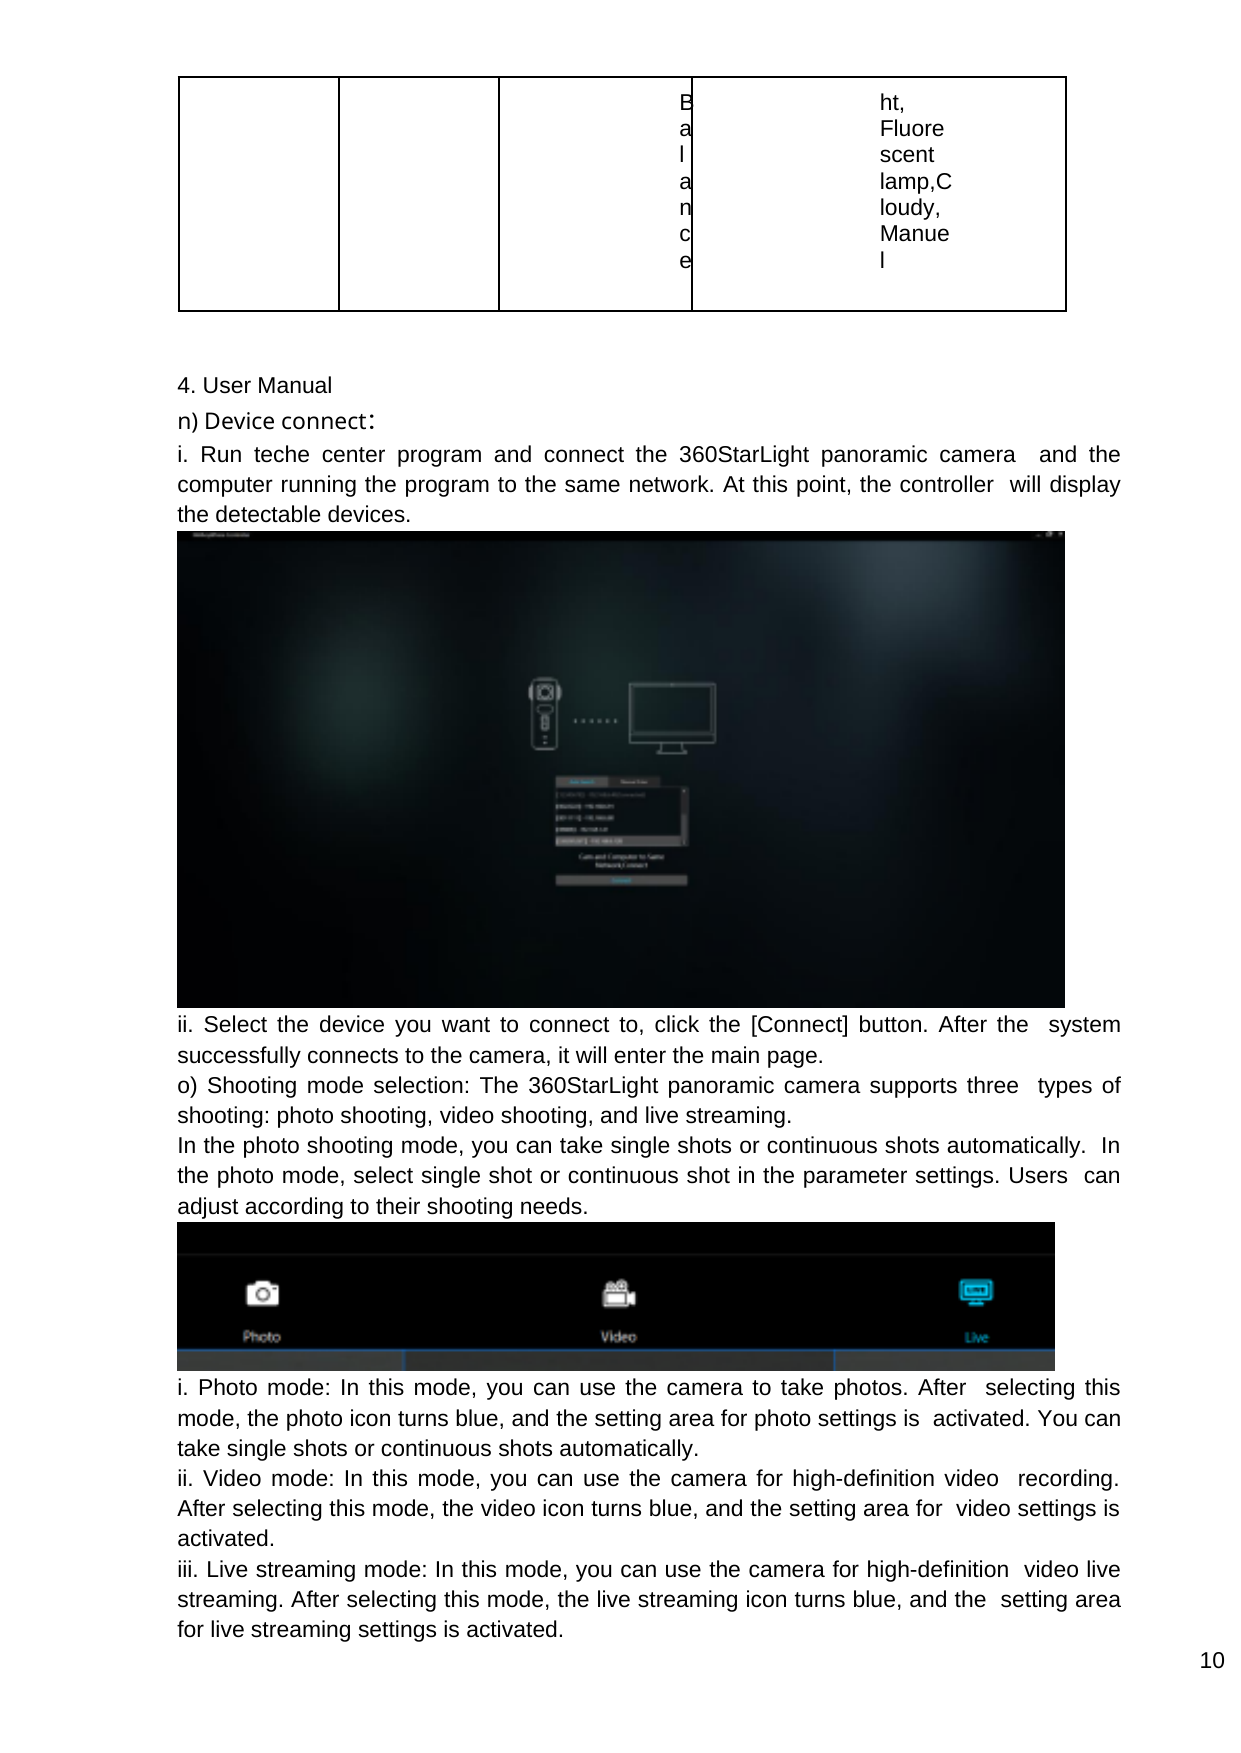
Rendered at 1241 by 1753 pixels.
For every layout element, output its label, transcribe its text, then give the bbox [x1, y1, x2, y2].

text i. Photo mode: In this mode, you can use the camera to take photos. After selecting this mode, the photo icon turns blue, and the setting area for photo settings is activated. You can take single shots or continuous shots automatically. [177, 1374, 1122, 1461]
picture [177, 531, 1065, 1008]
text iii. Live streaming mode: In this mode, you can use the camera for high-definition video live streaming. After selecting this mode, the live streaming icon turns blue, and the setting area for live streaming settings is activated. [177, 1556, 1122, 1642]
text ii. Video mode: In this mode, you can use the camera for high-definition video recording. After selecting this mode, the video icon turns blue, and the setting area for video settings is activated. [177, 1465, 1122, 1552]
text n) Device connect： [177, 403, 1122, 436]
table_cell White Balance [500, 78, 691, 310]
text i. Run teche center program and connect the 360StarLight panoramic camera and the computer running the program to the same network. At this point, the controller will display the detectable devices. [177, 441, 1122, 528]
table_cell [693, 78, 1065, 310]
text In the photo shooting mode, you can take single shots or continuous shots automatically. In the photo mode, select single shot or continuous shot in the parameter settings. Users can adjust according to their shooting needs. [177, 1132, 1122, 1219]
text 4. User Manual [177, 372, 1122, 399]
text o) Shooting mode selection: The 360StarLight panoramic camera supports three types of shooting: photo shooting, video shooting, and live streaming. [177, 1072, 1122, 1128]
text ii. Select the device you want to connect to, click the [Connect] button. After the system successfully connects to the camera, it will enter the main page. [177, 1011, 1122, 1068]
picture [177, 1222, 1055, 1371]
